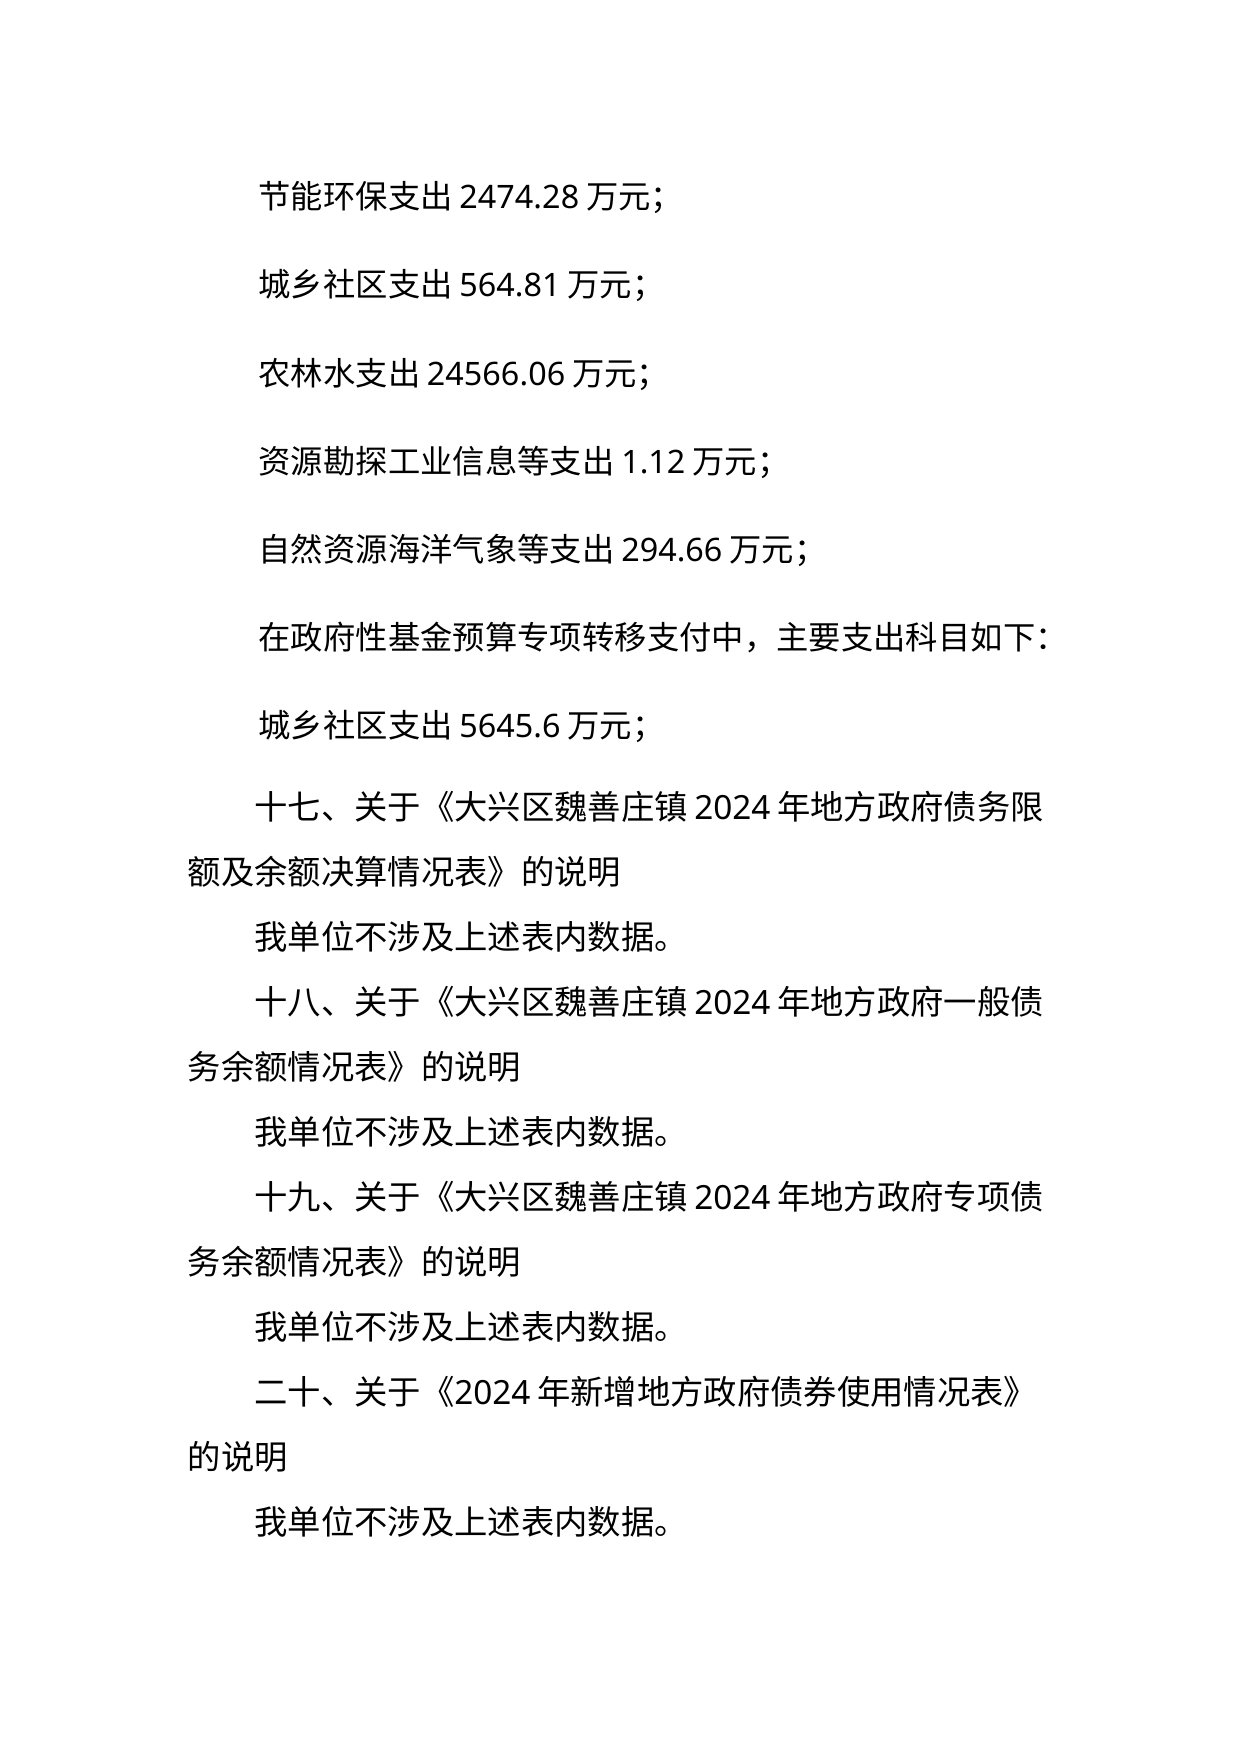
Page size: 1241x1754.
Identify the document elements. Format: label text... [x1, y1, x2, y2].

text 农林水支出24566.06万元； [190, 338, 1051, 403]
text 十九、关于《大兴区魏善庄镇2024年地方政府专项债务余额情况表》的说明 [187, 1162, 1053, 1292]
text 十七、关于《大兴区魏善庄镇2024年地方政府债务限额及余额决算情况表》的说明 [187, 772, 1053, 902]
text 城乡社区支出564.81万元； [190, 250, 1051, 315]
text 我单位不涉及上述表内数据。 [187, 1292, 1053, 1357]
text 我单位不涉及上述表内数据。 [187, 902, 1053, 967]
text 城乡社区支出5645.6万元； [190, 691, 1051, 756]
text 资源勘探工业信息等支出1.12万元； [190, 427, 1051, 492]
text 我单位不涉及上述表内数据。 [187, 1097, 1053, 1162]
text 我单位不涉及上述表内数据。 [187, 1487, 1053, 1552]
text 十八、关于《大兴区魏善庄镇2024年地方政府一般债务余额情况表》的说明 [187, 967, 1053, 1097]
text 在政府性基金预算专项转移支付中，主要支出科目如下： [190, 603, 1051, 668]
text 自然资源海洋气象等支出294.66万元； [190, 515, 1051, 580]
text 节能环保支出2474.28万元； [190, 162, 1051, 227]
text 二十、关于《2024年新增地方政府债券使用情况表》的说明 [187, 1357, 1053, 1487]
